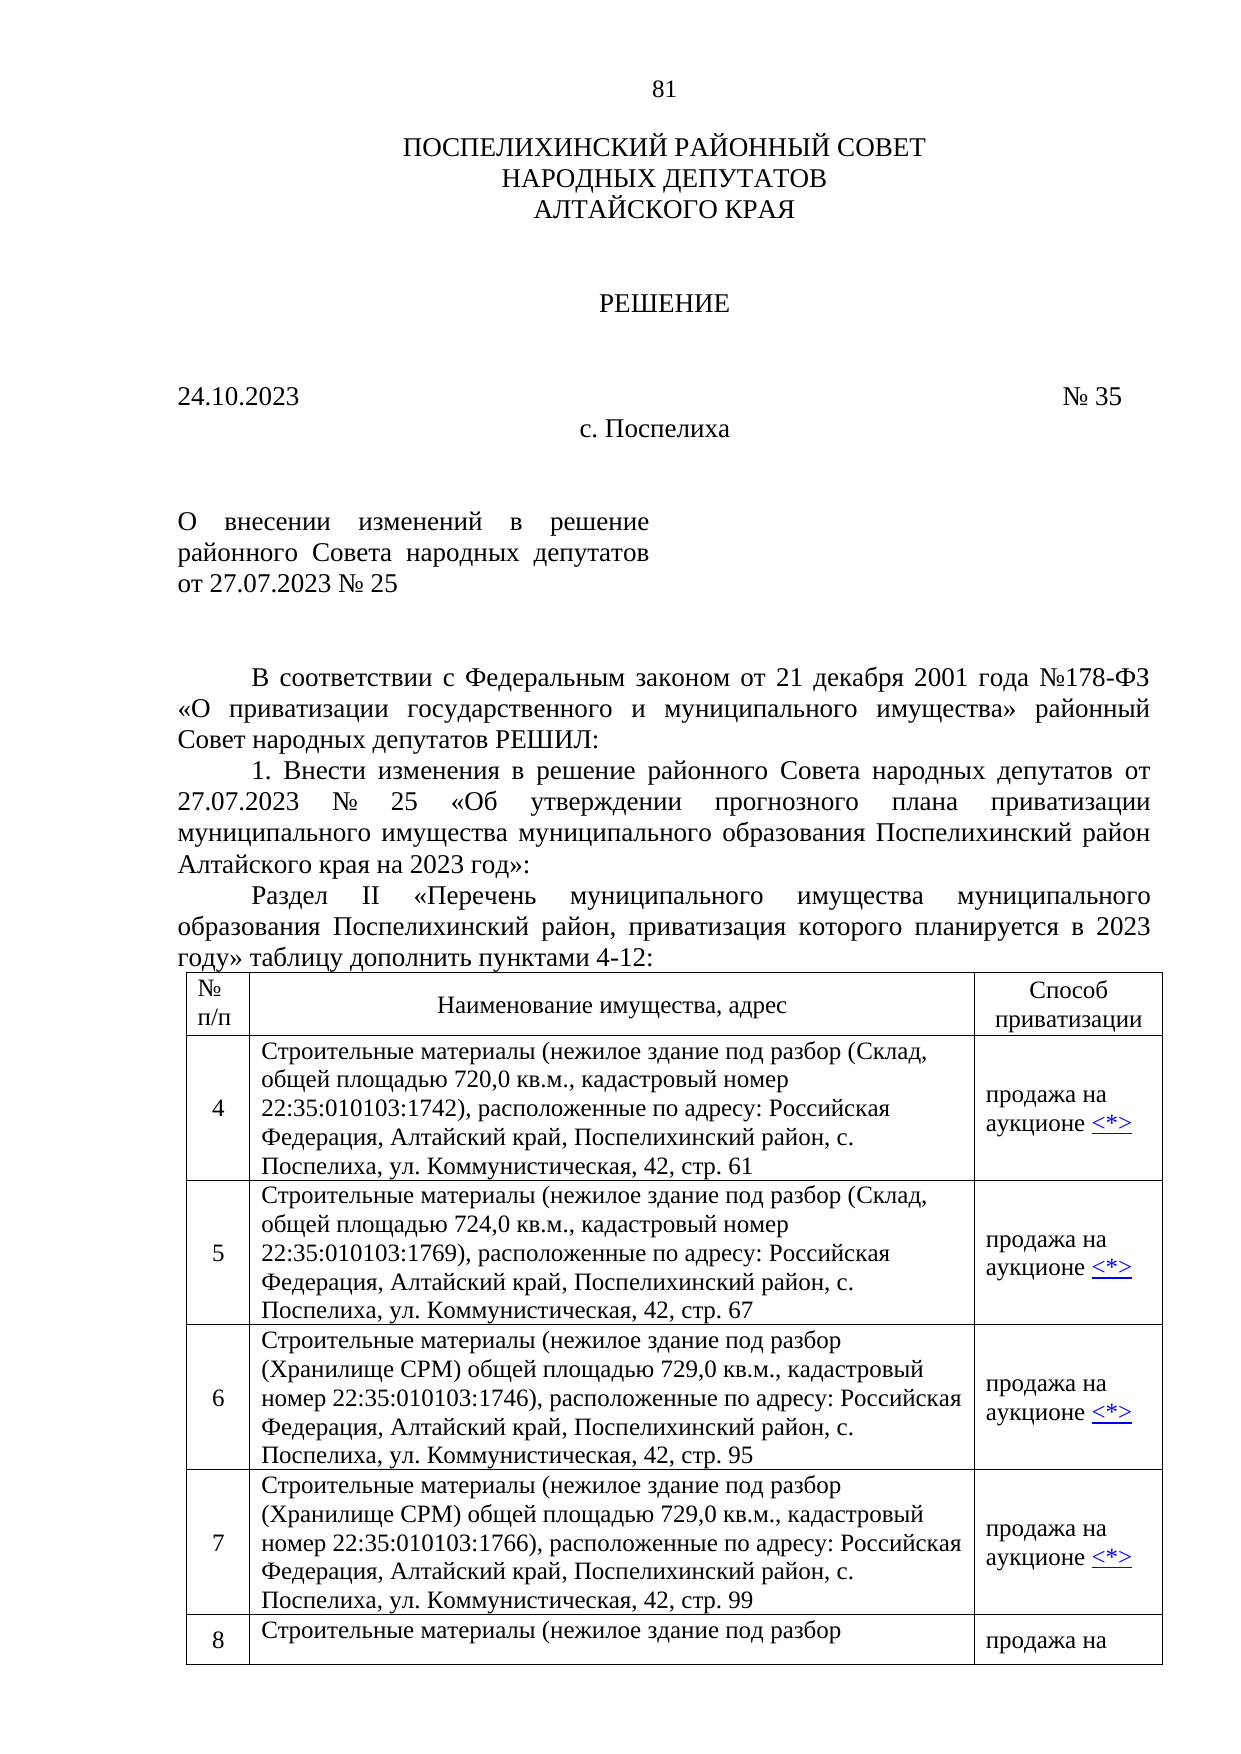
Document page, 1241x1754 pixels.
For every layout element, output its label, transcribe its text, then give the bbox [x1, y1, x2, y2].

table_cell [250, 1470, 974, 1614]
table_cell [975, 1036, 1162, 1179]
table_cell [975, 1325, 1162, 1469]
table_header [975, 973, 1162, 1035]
text В соответствии с Федеральным законом от 21 декабря 2001 года №178-ФЗ «О приватизации государственного и муниципального имущества» районный Совет народных депутатов РЕШИЛ: [177, 661, 1152, 754]
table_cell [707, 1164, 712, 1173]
text ПОСПЕЛИХИНСКИЙ РАЙОННЫЙ СОВЕТ [177, 131, 1152, 162]
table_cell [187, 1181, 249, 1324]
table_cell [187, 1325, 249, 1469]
text с. Поспелиха [177, 412, 1132, 443]
text 1. Внести изменения в решение районного Совета народных депутатов от 27.07.2023 № 25 «Об утверждении прогнозного плана приватизации муниципального имущества муниципального образования Поспелихинский район Алтайского края на 2023 год»: [177, 754, 1152, 879]
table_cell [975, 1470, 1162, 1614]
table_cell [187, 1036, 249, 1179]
text 24.10.2023 № 35 [177, 381, 1152, 412]
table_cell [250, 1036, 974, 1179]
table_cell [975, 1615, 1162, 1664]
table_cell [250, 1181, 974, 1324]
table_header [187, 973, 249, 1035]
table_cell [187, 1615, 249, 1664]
text Раздел II «Перечень муниципального имущества муниципального образования Поспелихинский район, приватизация которого планируется в 2023 году» таблицу дополнить пунктами 4-12: [177, 879, 1152, 972]
text АЛТАЙСКОГО КРАЯ [177, 194, 1152, 225]
text НАРОДНЫХ ДЕПУТАТОВ [177, 162, 1152, 194]
text О внесении изменений в решение районного Совета народных депутатов от 27.07.2023 № 25 [177, 505, 649, 598]
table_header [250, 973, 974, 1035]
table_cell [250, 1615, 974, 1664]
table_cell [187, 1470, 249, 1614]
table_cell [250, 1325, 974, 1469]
text РЕШЕНИЕ [177, 287, 1152, 318]
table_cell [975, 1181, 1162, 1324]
